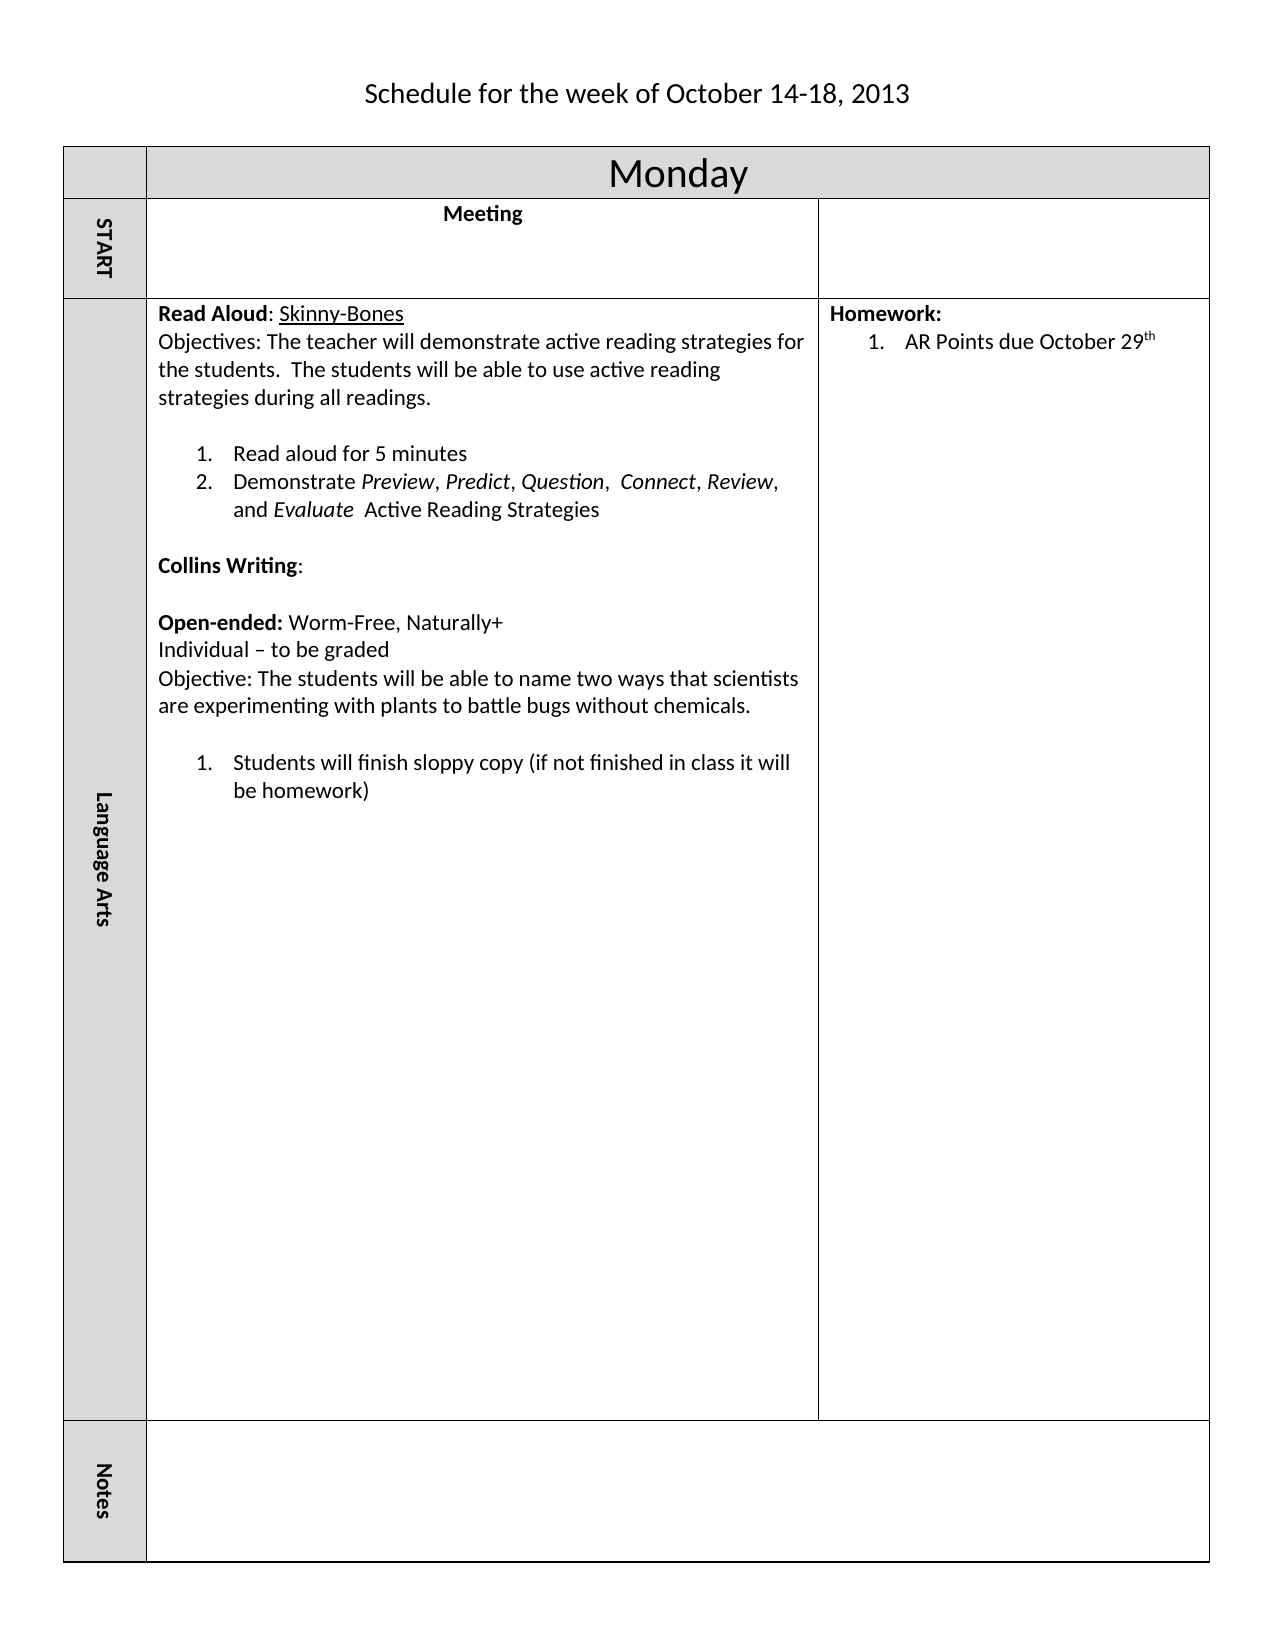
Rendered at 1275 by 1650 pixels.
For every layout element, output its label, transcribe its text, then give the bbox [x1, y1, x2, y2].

table_cell Language Arts [64, 299, 146, 1420]
table_header Monday [147, 147, 1209, 198]
table_cell START [64, 199, 146, 298]
table_header [64, 147, 146, 198]
table_cell [819, 199, 1209, 298]
table_cell Meeting [147, 199, 818, 298]
table_cell Homework: AR Points due October 29th [819, 299, 1209, 1420]
table_cell [147, 1421, 1209, 1561]
table_cell Read Aloud: Skinny-Bones Objectives: The teacher will demonstrate active reading strategies for the students. The students will be able to use active reading strategies during all readings. Read aloud for 5 minutes Demonstrate Preview, Predict, Question, Connect, Review, and Evaluate Active Reading Strategies Collins Writing: Open-ended: Worm-Free, Naturally+ Individual – to be graded Objective: The students will be able to name two ways that scientists are experimenting with plants to battle bugs without chemicals. Students will finish sloppy copy (if not finished in class it will be homework) [147, 299, 818, 1420]
table_cell Notes [64, 1421, 146, 1561]
